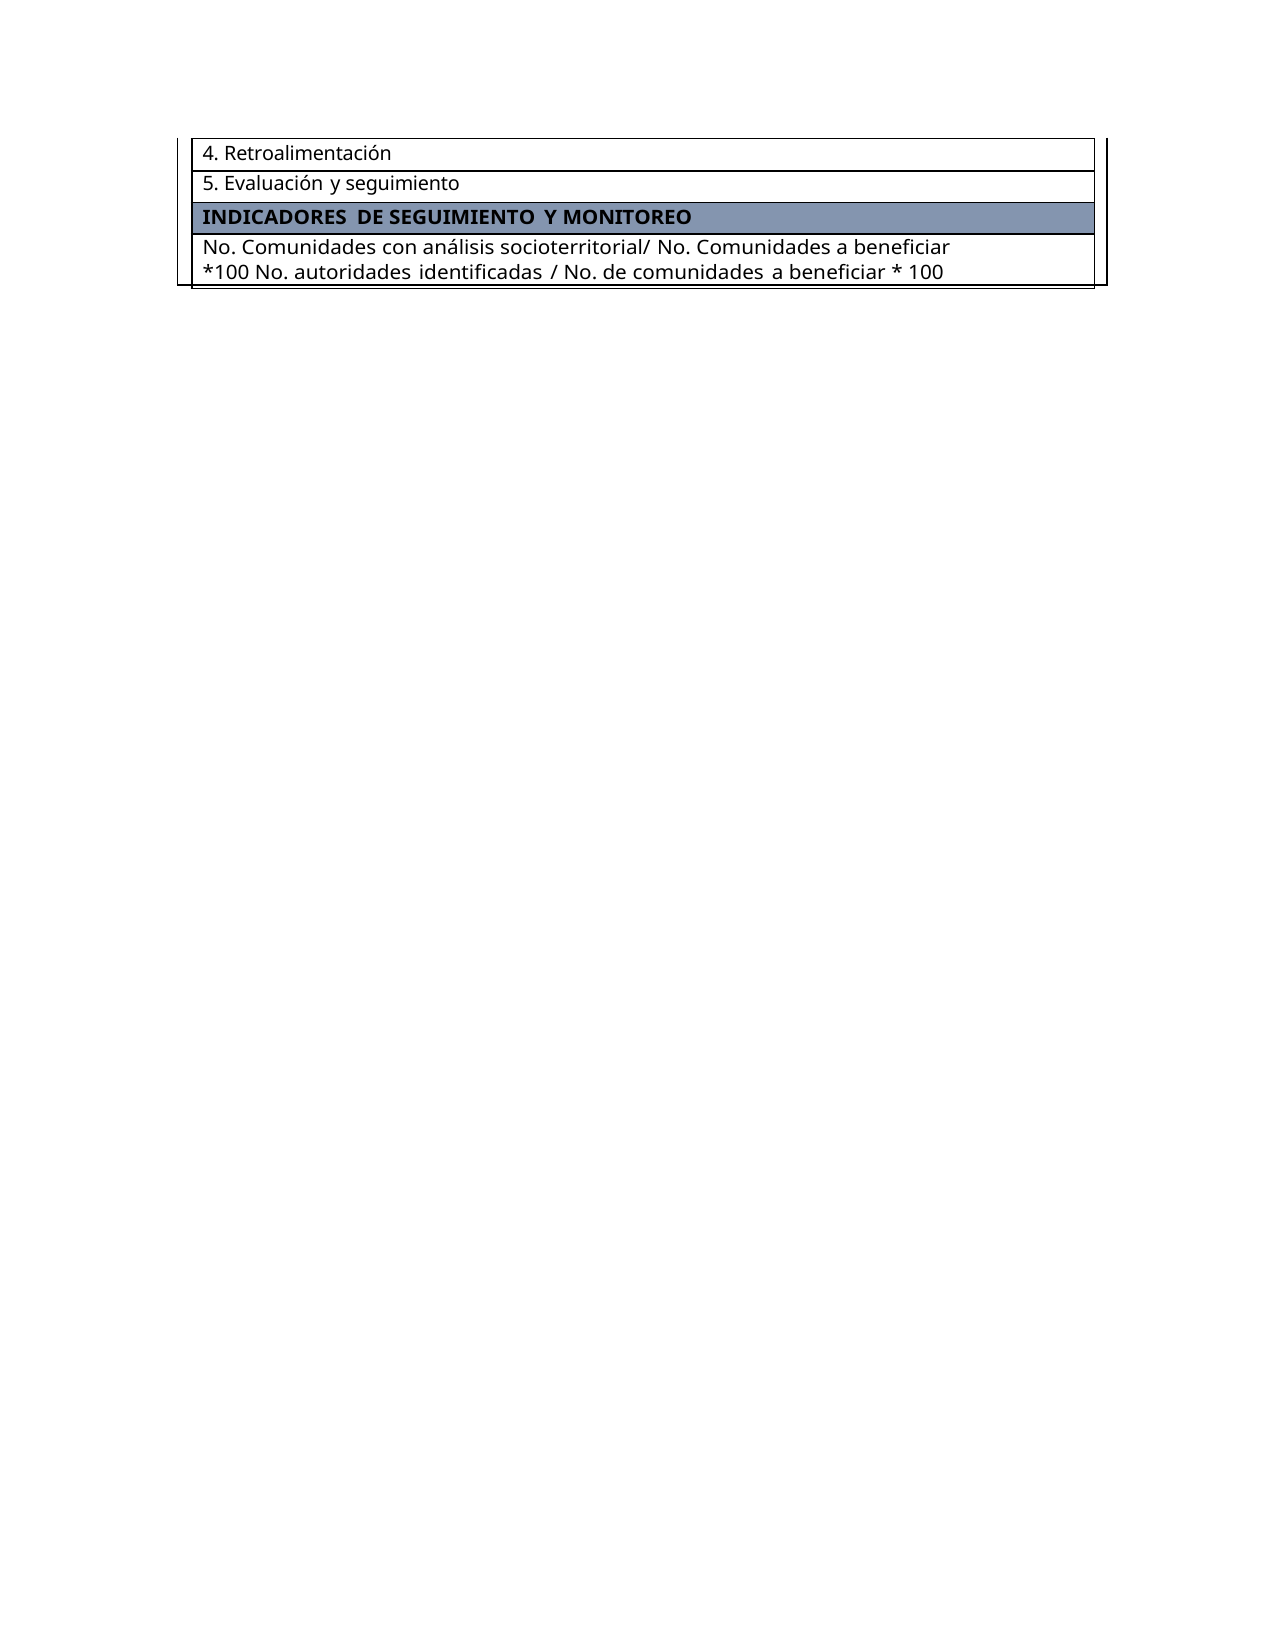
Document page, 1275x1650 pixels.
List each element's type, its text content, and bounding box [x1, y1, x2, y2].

table_cell [178, 138, 191, 170]
table_cell No. Comunidades con análisis socioterritorial/ No. Comunidades a beneficiar *100 No. autoridades identificadas / No. de comunidades a beneficiar * 100 [193, 235, 1094, 284]
table_cell [1095, 170, 1106, 202]
table_cell INDICADORES DE SEGUIMIENTO Y MONITOREO [193, 203, 1094, 233]
table_cell [1095, 138, 1106, 170]
table_cell [1095, 233, 1106, 284]
table_cell [178, 202, 191, 233]
table_cell [178, 233, 191, 284]
table_cell 5. Evaluación y seguimiento [193, 172, 1094, 202]
table_cell [178, 170, 191, 202]
table_cell 4. Retroalimentación [193, 139, 1094, 170]
table_cell [1095, 202, 1106, 233]
